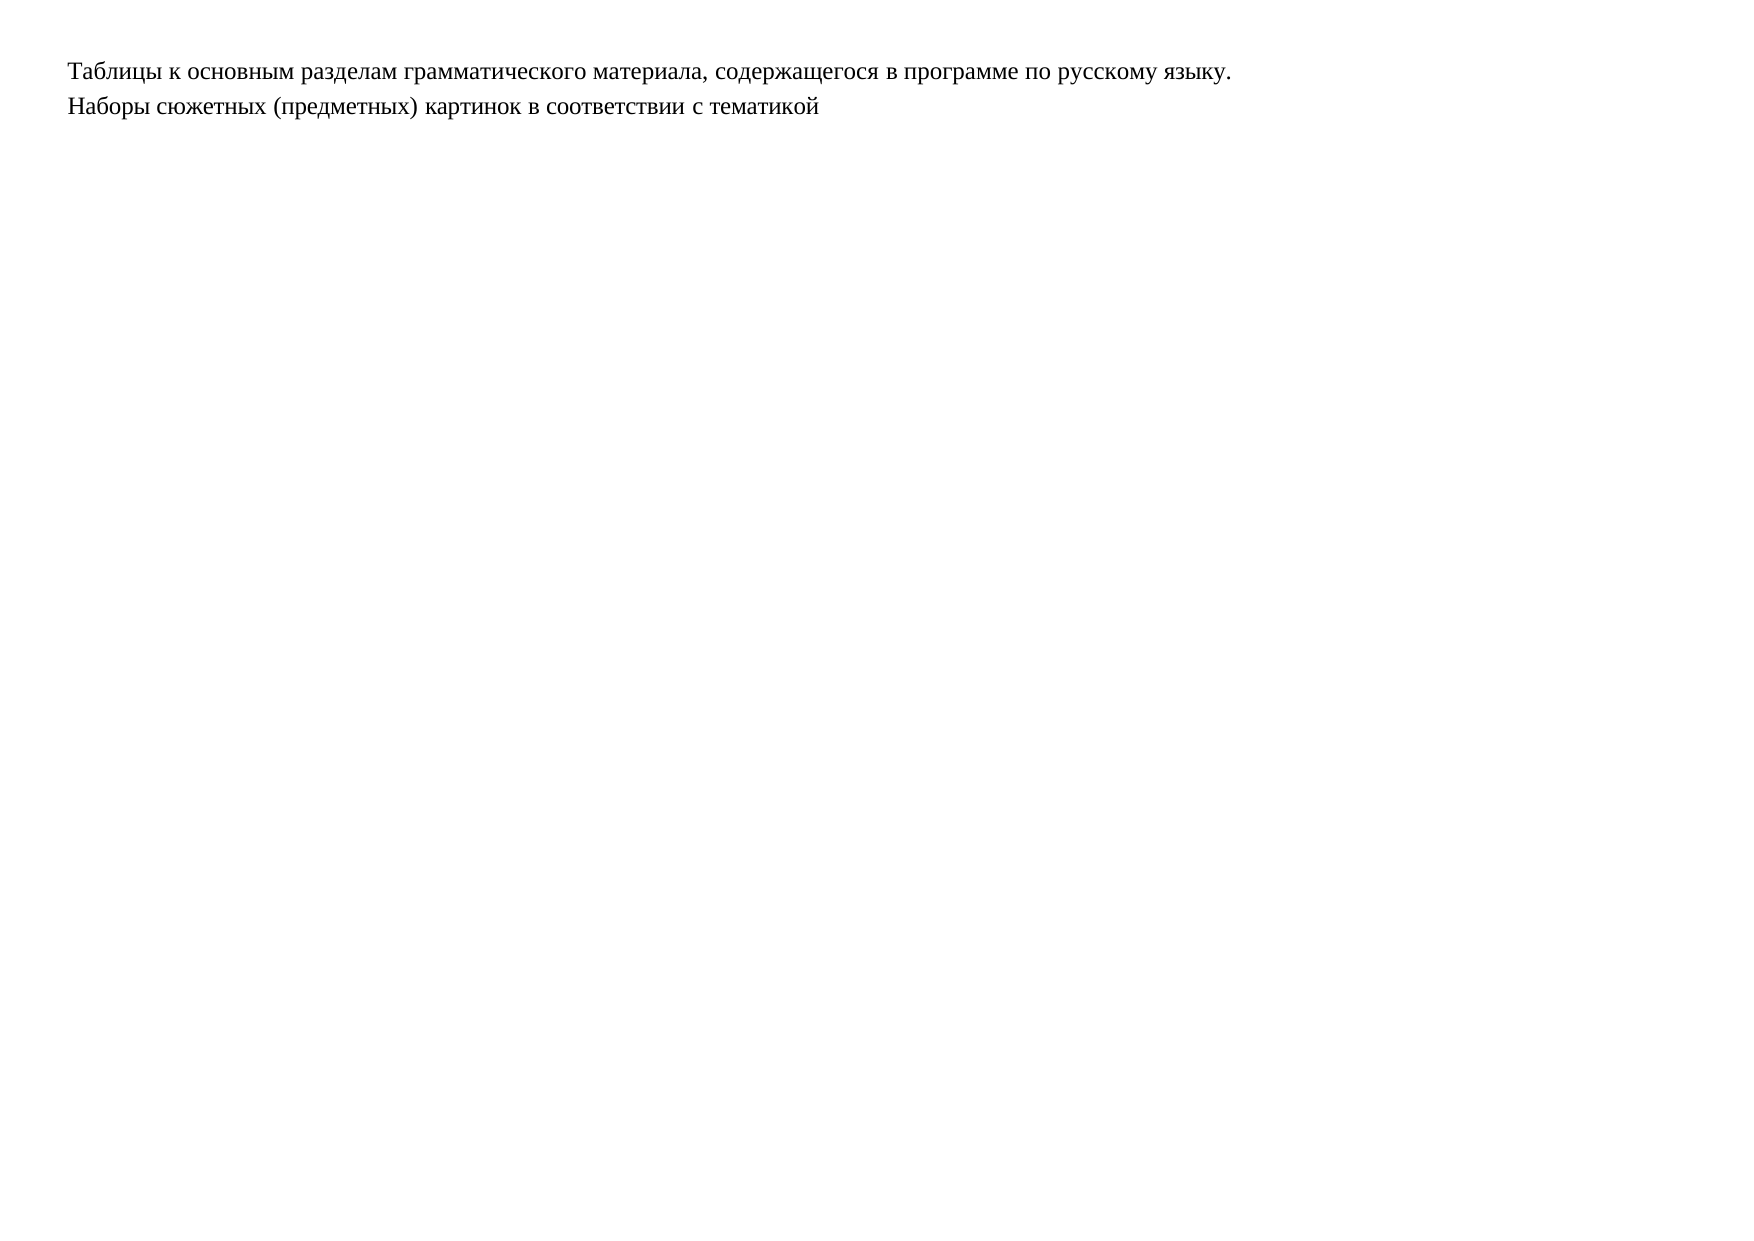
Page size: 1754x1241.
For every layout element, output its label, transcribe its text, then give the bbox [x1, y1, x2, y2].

text Наборы сюжетных (предметных) картинок в соответствии с тематикой [67, 91, 1725, 120]
text Таблицы к основным разделам грамматического материала, содержащегося в программе по русскому языку. [67, 56, 1725, 85]
